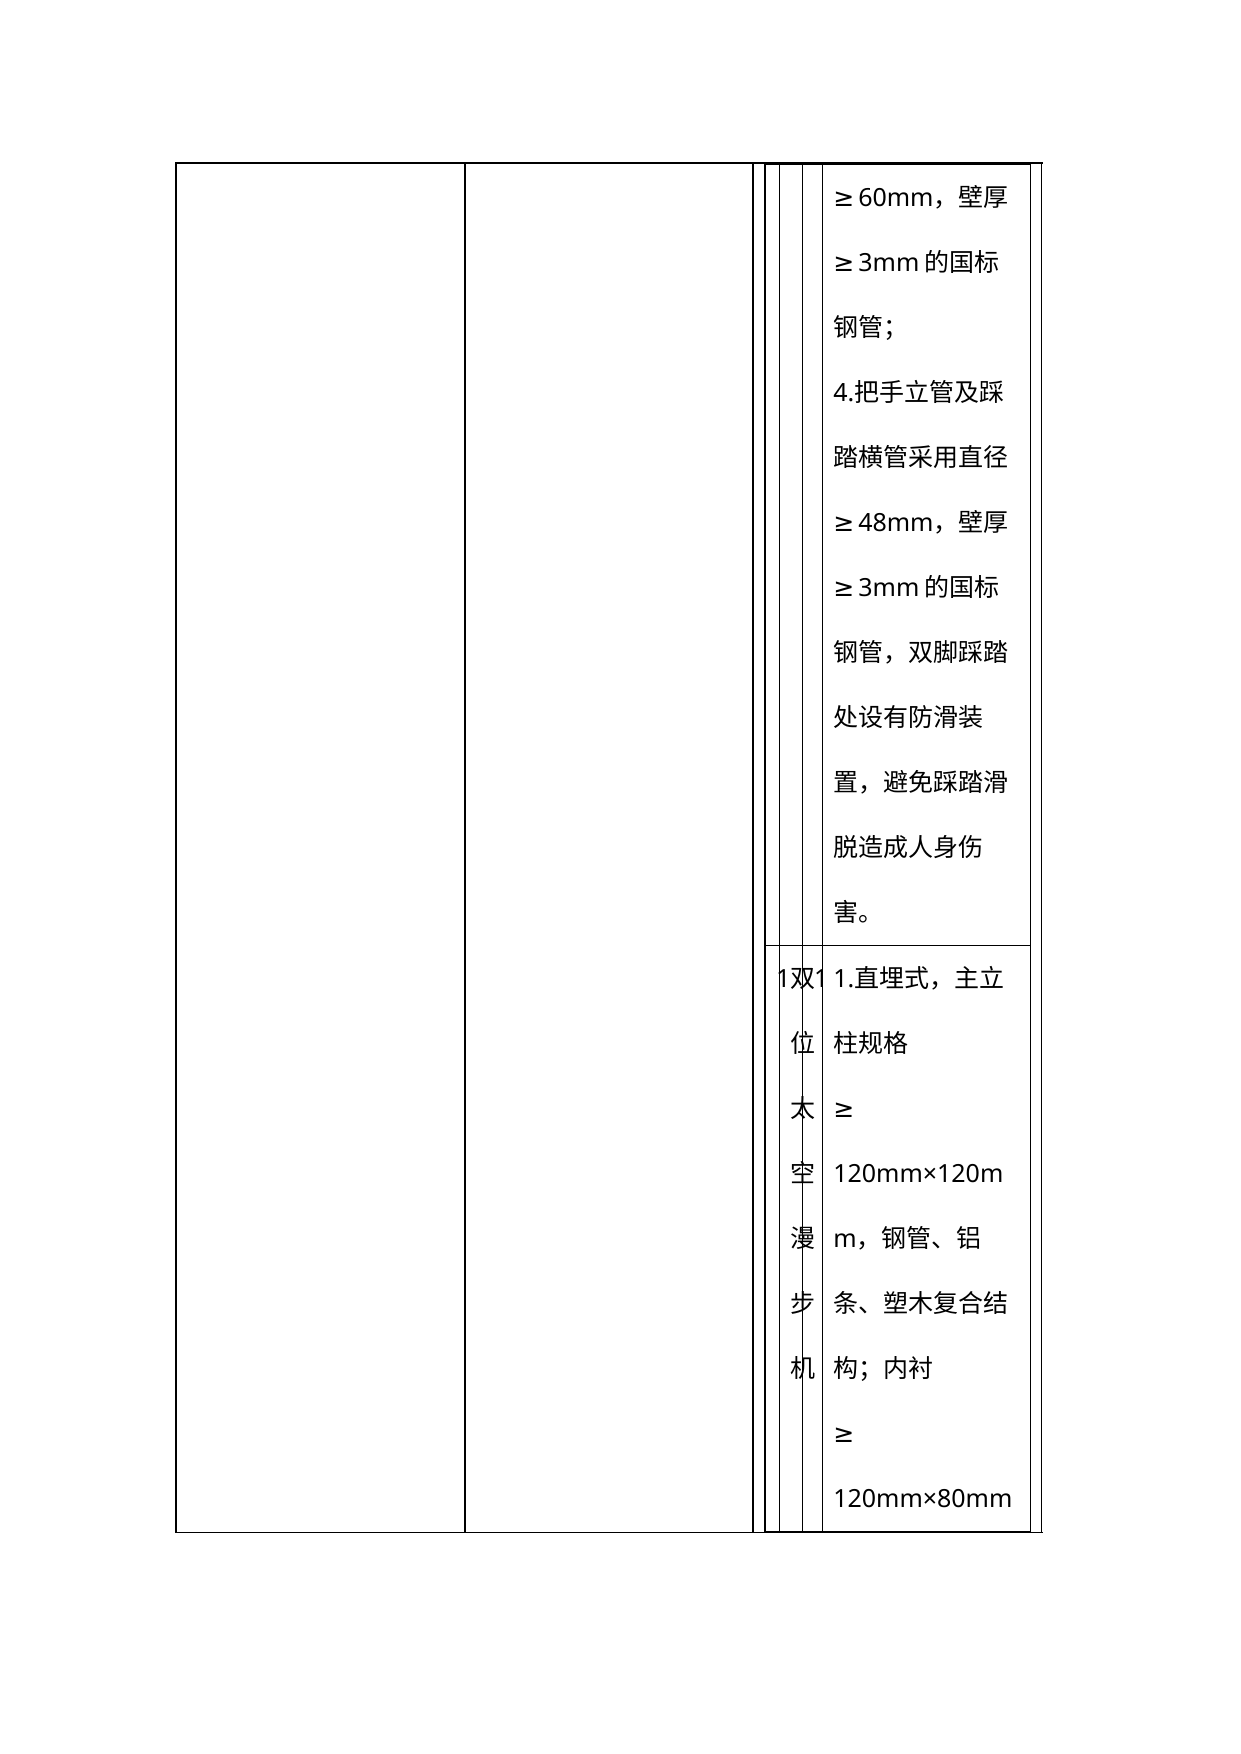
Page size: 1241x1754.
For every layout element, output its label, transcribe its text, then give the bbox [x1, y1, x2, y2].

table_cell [823, 165, 1030, 945]
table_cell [780, 946, 802, 1531]
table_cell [1031, 164, 1041, 1532]
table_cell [780, 165, 802, 945]
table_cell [803, 165, 822, 945]
table_cell [466, 164, 752, 1532]
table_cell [766, 165, 779, 945]
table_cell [754, 164, 764, 1532]
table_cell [803, 946, 822, 1531]
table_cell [823, 946, 1030, 1531]
table_cell 1 [177, 164, 464, 1532]
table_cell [766, 946, 779, 1531]
